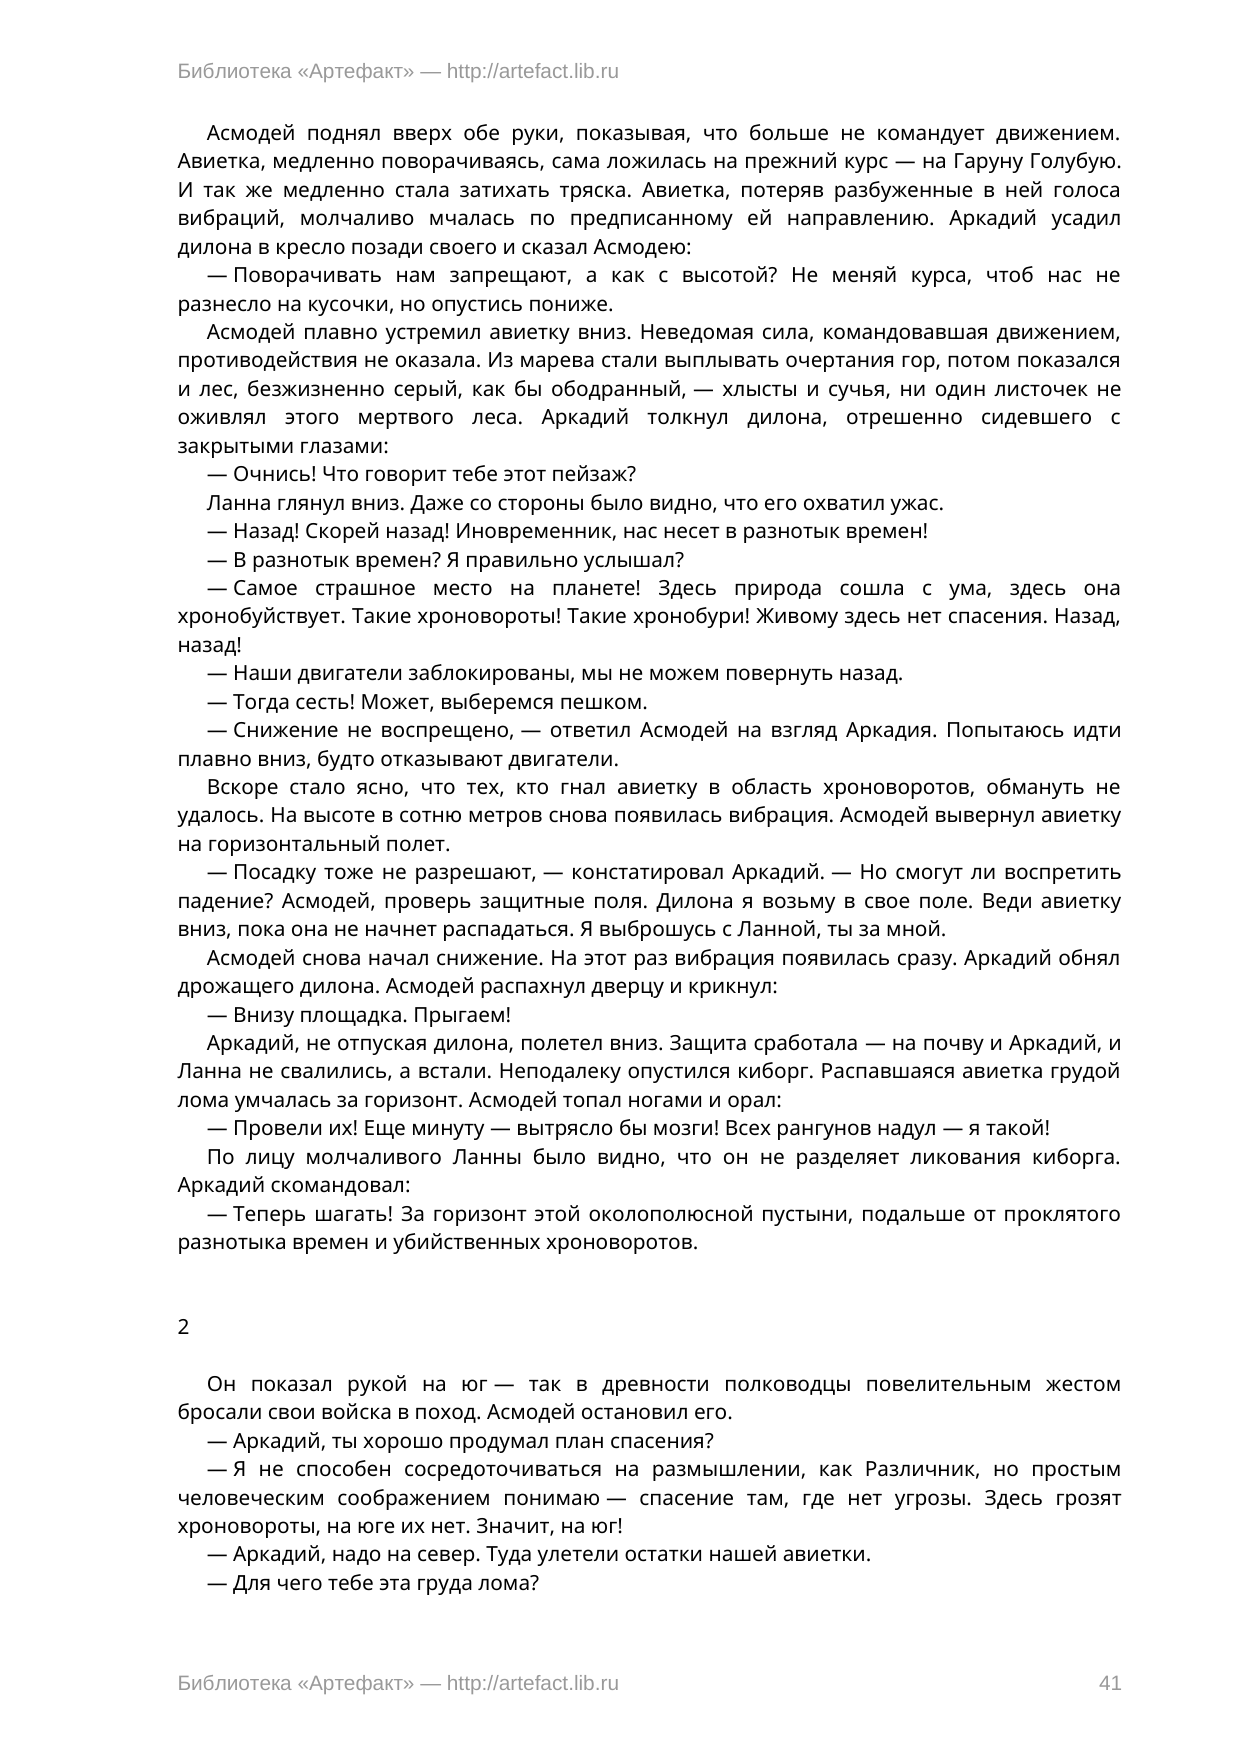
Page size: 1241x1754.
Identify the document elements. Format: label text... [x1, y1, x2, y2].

text — Провели их! Еще минуту — вытрясло бы мозги! Всех рангунов надул — я такой! [177, 1113, 1122, 1142]
text Асмодей плавно устремил авиетку вниз. Неведомая сила, командовавшая движением, противодействия не оказала. Из марева стали выплывать очертания гор, потом показался и лес, безжизненно серый, как бы ободранный, — хлысты и сучья, ни один листочек не оживлял этого мертвого леса. Аркадий толкнул дилона, отрешенно сидевшего с закрытыми глазами: [177, 317, 1122, 459]
text — Назад! Скорей назад! Иновременник, нас несет в разнотык времен! [177, 516, 1122, 545]
text Асмодей снова начал снижение. На этот раз вибрация появилась сразу. Аркадий обнял дрожащего дилона. Асмодей распахнул дверцу и крикнул: [177, 943, 1122, 1000]
text — Аркадий, ты хорошо продумал план спасения? [177, 1426, 1122, 1454]
text — Внизу площадка. Прыгаем! [177, 1000, 1122, 1028]
text — Тогда сесть! Может, выберемся пешком. [177, 687, 1122, 715]
text — Поворачивать нам запрещают, а как с высотой? Не меняй курса, чтоб нас не разнесло на кусочки, но опустись пониже. [177, 260, 1122, 317]
text — Аркадий, надо на север. Туда улетели остатки нашей авиетки. [177, 1539, 1122, 1568]
text Аркадий, не отпуская дилона, полетел вниз. Защита сработала — на почву и Аркадий, и Ланна не свалились, а встали. Неподалеку опустился киборг. Распавшаяся авиетка грудой лома умчалась за горизонт. Асмодей топал ногами и орал: [177, 1028, 1122, 1113]
text — Наши двигатели заблокированы, мы не можем повернуть назад. [177, 658, 1122, 687]
text — Для чего тебе эта груда лома? [177, 1568, 1122, 1596]
text 2 [177, 1256, 1122, 1369]
text — В разнотык времен? Я правильно услышал? [177, 545, 1122, 573]
text Асмодей поднял вверх обе руки, показывая, что больше не командует движением. Авиетка, медленно поворачиваясь, сама ложилась на прежний курс — на Гаруну Голубую. И так же медленно стала затихать тряска. Авиетка, потеряв разбуженные в ней голоса вибраций, молчаливо мчалась по предписанному ей направлению. Аркадий усадил дилона в кресло позади своего и сказал Асмодею: [177, 118, 1122, 260]
text — Посадку тоже не разрешают, — констатировал Аркадий. — Но смогут ли воспретить падение? Асмодей, проверь защитные поля. Дилона я возьму в свое поле. Веди авиетку вниз, пока она не начнет распадаться. Я выброшусь с Ланной, ты за мной. [177, 857, 1122, 943]
text Он показал рукой на юг — так в древности полководцы повелительным жестом бросали свои войска в поход. Асмодей остановил его. [177, 1369, 1122, 1426]
text Вскоре стало ясно, что тех, кто гнал авиетку в область хроноворотов, обмануть не удалось. На высоте в сотню метров снова появилась вибрация. Асмодей вывернул авиетку на горизонтальный полет. [177, 772, 1122, 857]
text По лицу молчаливого Ланны было видно, что он не разделяет ликования киборга. Аркадий скомандовал: [177, 1142, 1122, 1199]
text — Снижение не воспрещено, — ответил Асмодей на взгляд Аркадия. Попытаюсь идти плавно вниз, будто отказывают двигатели. [177, 715, 1122, 772]
text — Теперь шагать! За горизонт этой околополюсной пустыни, подальше от проклятого разнотыка времен и убийственных хроноворотов. [177, 1199, 1122, 1256]
text — Очнись! Что говорит тебе этот пейзаж? [177, 459, 1122, 488]
text Ланна глянул вниз. Даже со стороны было видно, что его охватил ужас. [177, 488, 1122, 516]
text — Самое страшное место на планете! Здесь природа сошла с ума, здесь она хронобуйствует. Такие хроновороты! Такие хронобури! Живому здесь нет спасения. Назад, назад! [177, 573, 1122, 658]
text — Я не способен сосредоточиваться на размышлении, как Различник, но простым человеческим соображением понимаю — спасение там, где нет угрозы. Здесь грозят хроновороты, на юге их нет. Значит, на юг! [177, 1454, 1122, 1539]
